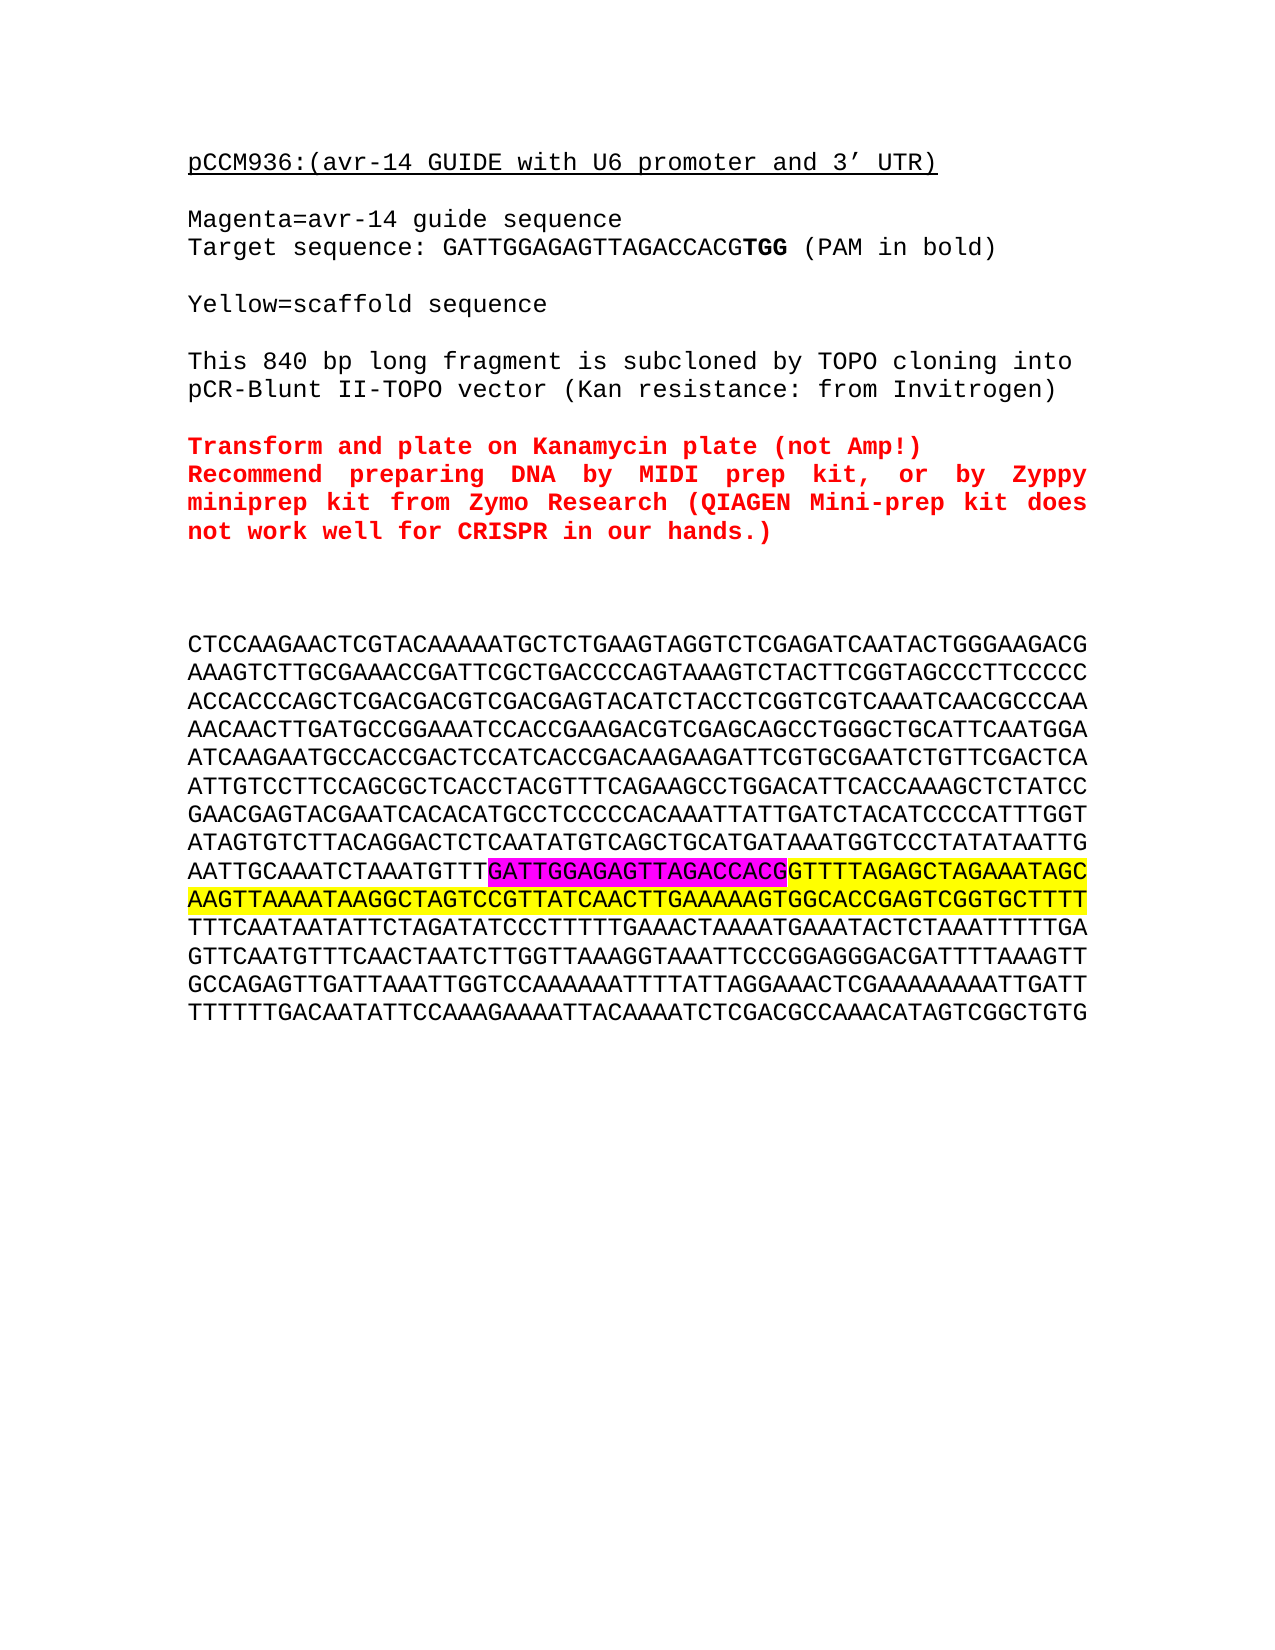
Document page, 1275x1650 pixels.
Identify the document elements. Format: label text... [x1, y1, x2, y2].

text Recommend preparing DNA by MIDI prep kit, or by Zyppy miniprep kit from Zymo Research (QIAGEN Mini-prep kit does not work well for CRISPR in our hands.) [187, 462, 1087, 547]
text Magenta=avr-14 guide sequence [187, 207, 1087, 235]
text Yellow=scaffold sequence [187, 292, 1087, 320]
text Transform and plate on Kanamycin plate (not Amp!) [187, 433, 1087, 462]
text This 840 bp long fragment is subcloned by TOPO cloning into pCR-Blunt II-TOPO vector (Kan resistance: from Invitrogen) [187, 348, 1087, 405]
text Target sequence: GATTGGAGAGTTAGACCACGTGG (PAM in bold) [187, 235, 1087, 263]
text CTCCAAGAACTCGTACAAAAATGCTCTGAAGTAGGTCTCGAGATCAATACTGGGAAGACGAAAGTCTTGCGAAACCGATTCGCTGACCCCAGTAAAGTCTACTTCGGTAGCCCTTCCCCCACCACCCAGCTCGACGACGTCGACGAGTACATCTACCTCGGTCGTCAAATCAACGCCCAAAACAACTTGATGCCGGAAATCCACCGAAGACGTCGAGCAGCCTGGGCTGCATTCAATGGAATCAAGAATGCCACCGACTCCATCACCGACAAGAAGATTCGTGCGAATCTGTTCGACTCAATTGTCCTTCCAGCGCTCACCTACGTTTCAGAAGCCTGGACATTCACCAAAGCTCTATCCGAACGAGTACGAATCACACATGCCTCCCCCACAAATTATTGATCTACATCCCCATTTGGTATAGTGTCTTACAGGACTCTCAATATGTCAGCTGCATGATAAATGGTCCCTATATAATTGAATTGCAAATCTAAATGTTTGATTGGAGAGTTAGACCACGGTTTTAGAGCTAGAAATAGCAAGTTAAAATAAGGCTAGTCCGTTATCAACTTGAAAAAGTGGCACCGAGTCGGTGCTTTTTTTCAATAATATTCTAGATATCCCTTTTTGAAACTAAAATGAAATACTCTAAATTTTTGAGTTCAATGTTTCAACTAATCTTGGTTAAAGGTAAATTCCCGGAGGGACGATTTTAAAGTTGCCAGAGTTGATTAAATTGGTCCAAAAAATTTTATTAGGAAACTCGAAAAAAAATTGATTTTTTTTGACAATATTCCAAAGAAAATTACAAAATCTCGACGCCAAACATAGTCGGCTGTG [187, 907, 1087, 1028]
text pCCM936:(avr-14 GUIDE with U6 promoter and 3’ UTR) [187, 150, 1087, 178]
text CTCCAAGAACTCGTACAAAAATGCTCTGAAGTAGGTCTCGAGATCAATACTGGGAAGACGAAAGTCTTGCGAAACCGATTCGCTGACCCCAGTAAAGTCTACTTCGGTAGCCCTTCCCCCACCACCCAGCTCGACGACGTCGACGAGTACATCTACCTCGGTCGTCAAATCAACGCCCAAAACAACTTGATGCCGGAAATCCACCGAAGACGTCGAGCAGCCTGGGCTGCATTCAATGGAATCAAGAATGCCACCGACTCCATCACCGACAAGAAGATTCGTGCGAATCTGTTCGACTCAATTGTCCTTCCAGCGCTCACCTACGTTTCAGAAGCCTGGACATTCACCAAAGCTCTATCCGAACGAGTACGAATCACACATGCCTCCCCCACAAATTATTGATCTACATCCCCATTTGGTATAGTGTCTTACAGGACTCTCAATATGTCAGCTGCATGATAAATGGTCCCTATATAATTGAATTGCAAATCTAAATGTTTGATTGGAGAGTTAGACCACGGTTTTAGAGCTAGAAATAGCAAGTTAAAATAAGGCTAGTCCGTTATCAACTTGAAAAAGTGGCACCGAGTCGGTGCTTTTTTTCAATAATATTCTAGATATCCCTTTTTGAAACTAAAATGAAATACTCTAAATTTTTGAGTTCAATGTTTCAACTAATCTTGGTTAAAGGTAAATTCCCGGAGGGACGATTTTAAAGTTGCCAGAGTTGATTAAATTGGTCCAAAAAATTTTATTAGGAAACTCGAAAAAAAATTGATTTTTTTTGACAATATTCCAAAGAAAATTACAAAATCTCGACGCCAAACATAGTCGGCTGTG [187, 632, 1087, 906]
